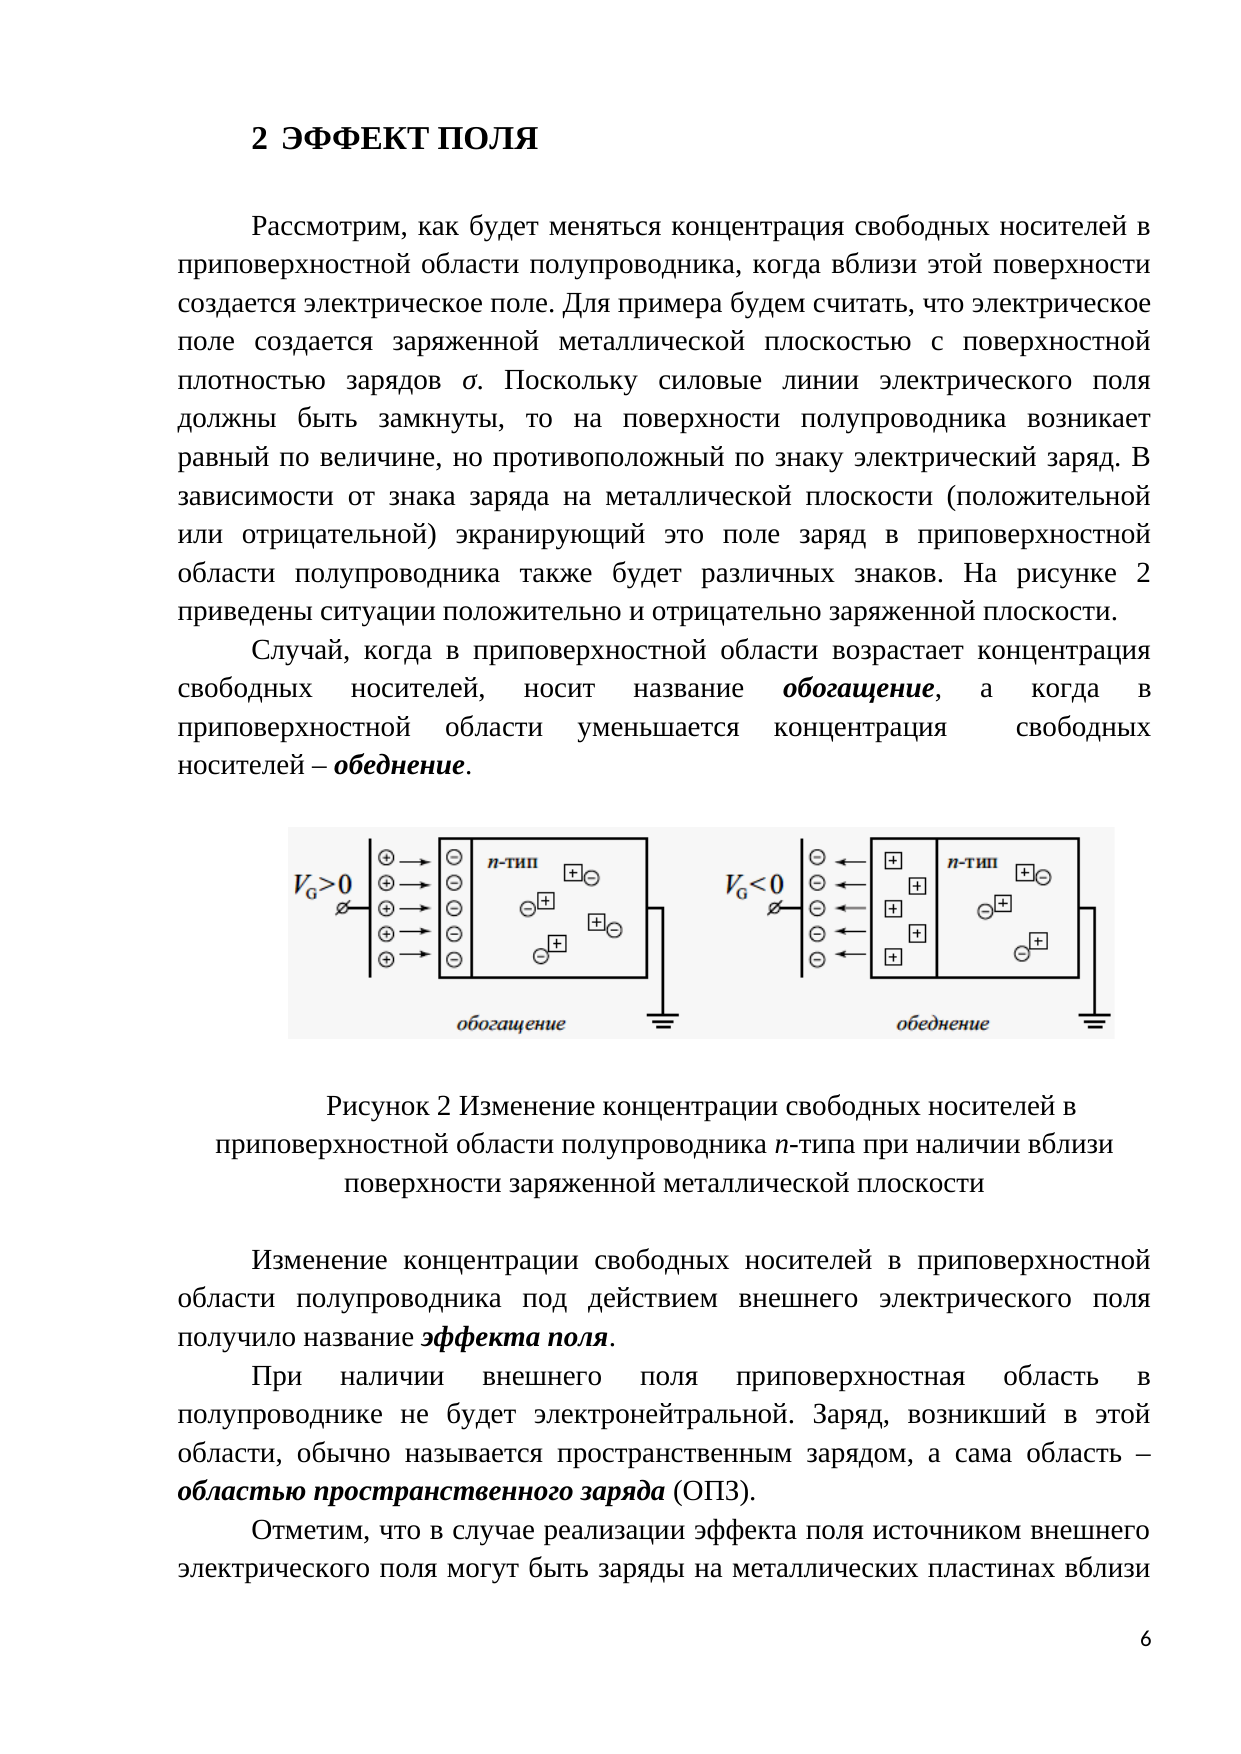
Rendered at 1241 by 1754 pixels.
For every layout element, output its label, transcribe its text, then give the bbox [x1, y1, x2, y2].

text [177, 1512, 1152, 1584]
text Изменение концентрации свободных носителей в приповерхностной области полупроводника под действием внешнего электрического поля получило название эффекта поля. [177, 1242, 1152, 1353]
list ЭФФЕКТ ПОЛЯ [251, 118, 1152, 156]
text Случай, когда в приповерхностной области возрастает концентрация свободных носителей, носит название обогащение, а когда в приповерхностной области уменьшается концентрация свободных носителей – обеднение. [177, 632, 1152, 781]
text При наличии внешнего поля приповерхностная область в полупроводнике не будет электронейтральной. Заряд, возникший в этой области, обычно называется пространственным зарядом, а сама область – областью пространственного заряда (ОПЗ). [177, 1358, 1152, 1507]
text Рисунок 2 Изменение концентрации свободных носителей в приповерхностной области полупроводника n-типа при наличии вблизи поверхности заряженной металлической плоскости [177, 1088, 1152, 1198]
text Рассмотрим, как будет меняться концентрация свободных носителей в приповерхностной области полупроводника, когда вблизи этой поверхности создается электрическое поле. Для примера будем считать, что электрическое поле создается заряженной металлической плоскостью с поверхностной плотностью зарядов σ. Поскольку силовые линии электрического поля должны быть замкнуты, то на поверхности полупроводника возникает равный по величине, но противоположный по знаку электрический заряд. В зависимости от знака заряда на металлической плоскости (положительной или отрицательной) экранирующий это поле заряд в приповерхностной области полупроводника также будет различных знаков. На рисунке 2 приведены ситуации положительно и отрицательно заряженной плоскости. [177, 208, 1152, 627]
